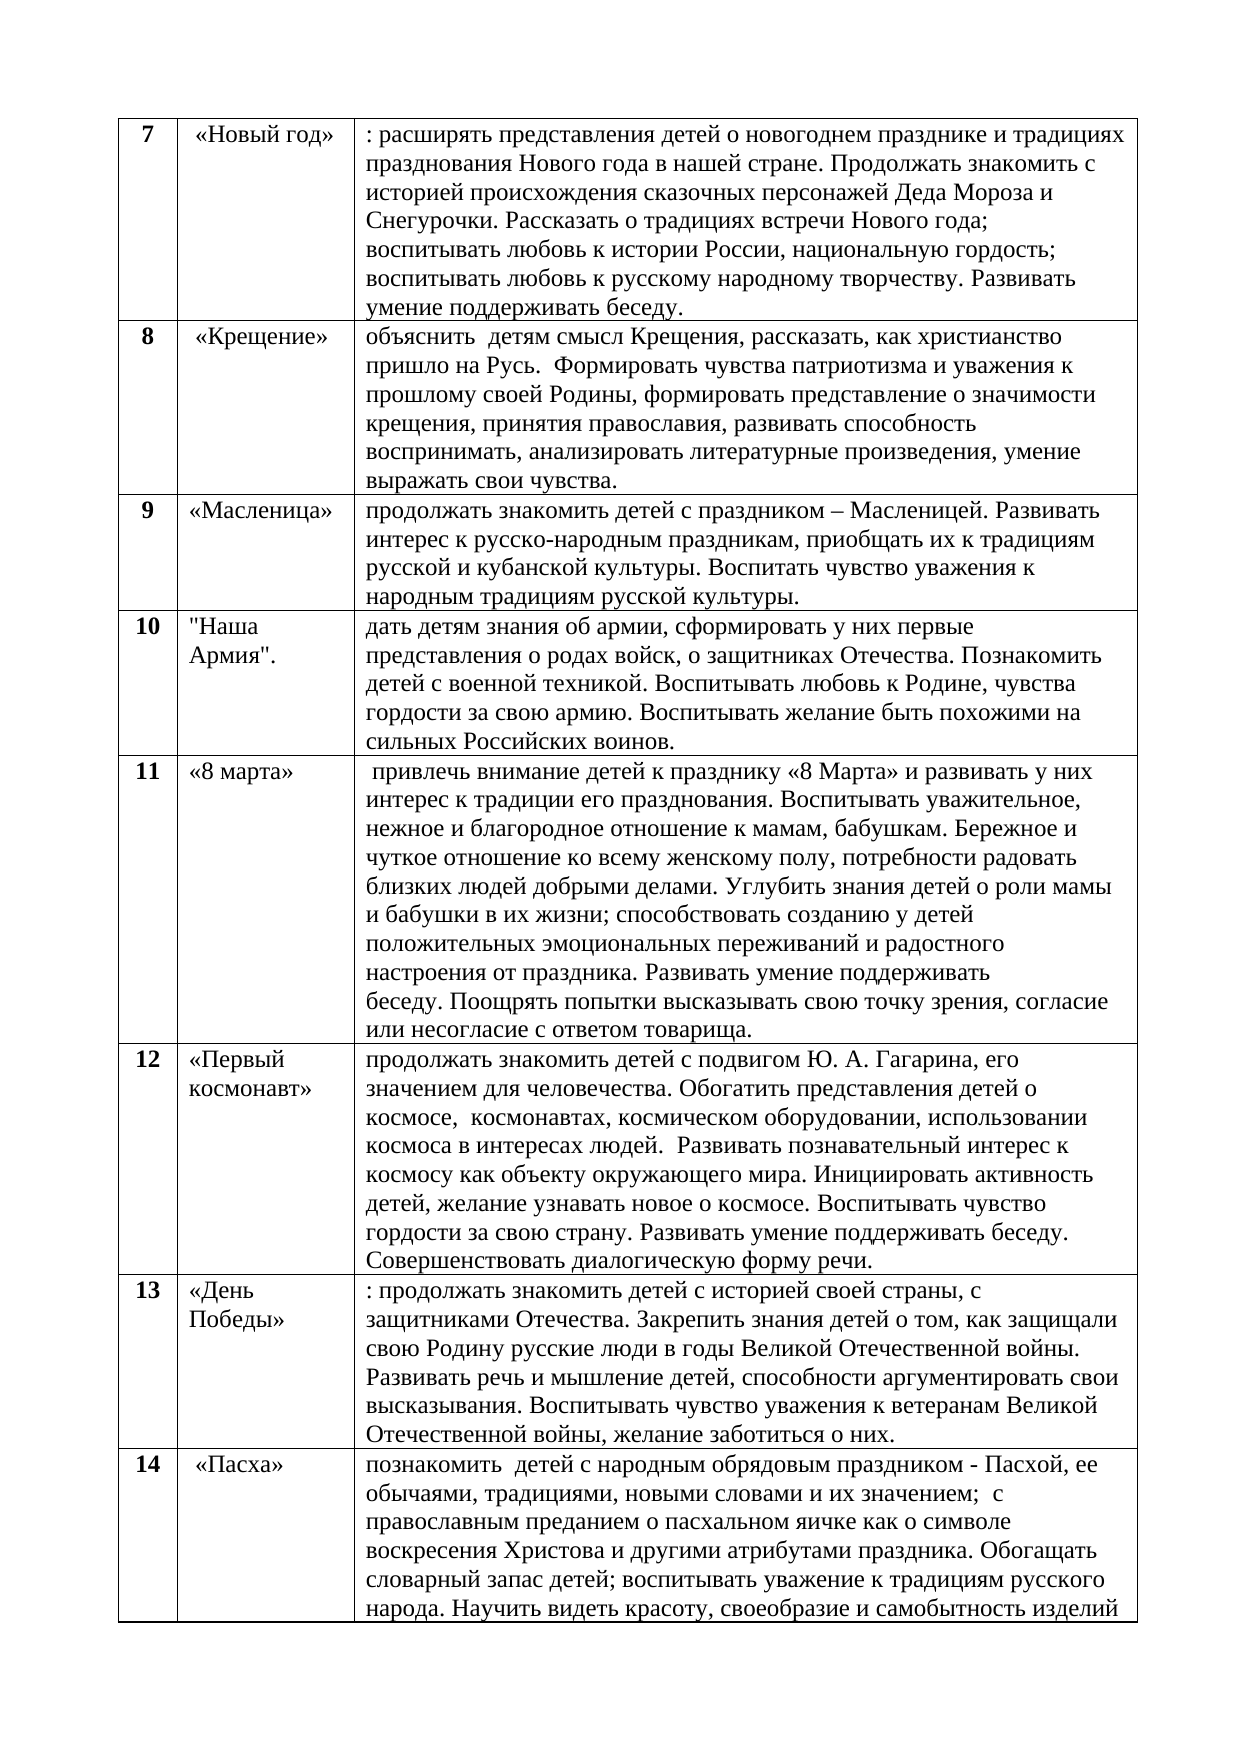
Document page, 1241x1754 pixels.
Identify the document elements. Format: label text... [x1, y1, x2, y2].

table_cell продолжать знакомить детей с подвигом Ю. А. Гагарина, его значением для человечества. Обогатить представления детей о космосе, космонавтах, космическом оборудовании, использовании космоса в интересах людей. Развивать познавательный интерес к космосу как объекту окружающего мира. Инициировать активность детей, желание узнавать новое о космосе. Воспитывать чувство гордости за свою страну. Развивать умение поддерживать беседу. Совершенствовать диалогическую форму речи. [355, 1044, 1137, 1274]
table_cell "Наша Армия". [178, 611, 354, 755]
table_cell 7 [119, 119, 177, 320]
table_cell : продолжать знакомить детей с историей своей страны, с защитниками Отечества. Закрепить знания детей о том, как защищали свою Родину русские люди в годы Великой Отечественной войны. Развивать речь и мышление детей, способности аргументировать свои высказывания. Воспитывать чувство уважения к ветеранам Великой Отечественной войны, желание заботиться о них. [355, 1275, 1137, 1448]
table_cell «Первый космонавт» [178, 1044, 354, 1274]
table_cell 8 [119, 321, 177, 494]
table_cell продолжать знакомить детей с праздником – Масленицей. Развивать интерес к русско-народным праздникам, приобщать их к традициям русской и кубанской культуры. Воспитать чувство уважения к народным традициям русской культуры. [355, 495, 1137, 610]
table_cell «Пасха» [178, 1449, 354, 1621]
table_cell 14 [119, 1449, 177, 1621]
table_cell 13 [119, 1275, 177, 1448]
table_cell «Крещение» [178, 321, 354, 494]
table_cell «День Победы» [178, 1275, 354, 1448]
table_cell : расширять представления детей о новогоднем празднике и традициях празднования Нового года в нашей стране. Продолжать знакомить с историей происхождения сказочных персонажей Деда Мороза и Снегурочки. Рассказать о традициях встречи Нового года; воспитывать любовь к истории России, национальную гордость; воспитывать любовь к русскому народному творчеству. Развивать умение поддерживать беседу. [355, 119, 1137, 320]
table_cell 9 [119, 495, 177, 610]
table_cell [355, 1449, 1137, 1621]
table_cell 10 [119, 611, 177, 755]
table_cell привлечь внимание детей к празднику «8 Марта» и развивать у них интерес к традиции его празднования. Воспитывать уважительное, нежное и благородное отношение к мамам, бабушкам. Бережное и чуткое отношение ко всему женскому полу, потребности радовать близких людей добрыми делами. Углубить знания детей о роли мамы и бабушки в их жизни; способствовать созданию у детей положительных эмоциональных переживаний и радостного настроения от праздника. Развивать умение поддерживать беседу. Поощрять попытки высказывать свою точку зрения, согласие или несогласие с ответом товарища. [355, 756, 1137, 1043]
table_cell объяснить детям смысл Крещения, рассказать, как христианство пришло на Русь. Формировать чувства патриотизма и уважения к прошлому своей Родины, формировать представление о значимости крещения, принятия православия, развивать способность воспринимать, анализировать литературные произведения, умение выражать свои чувства. [355, 321, 1137, 494]
table_cell 12 [119, 1044, 177, 1274]
table_cell 11 [119, 756, 177, 1043]
table_cell «Новый год» [178, 119, 354, 320]
table_cell дать детям знания об армии, сформировать у них первые представления о родах войск, о защитниках Отечества. Познакомить детей с военной техникой. Воспитывать любовь к Родине, чувства гордости за свою армию. Воспитывать желание быть похожими на сильных Российских воинов. [355, 611, 1137, 755]
table_cell «Масленица» [178, 495, 354, 610]
table_cell «8 марта» [178, 756, 354, 1043]
